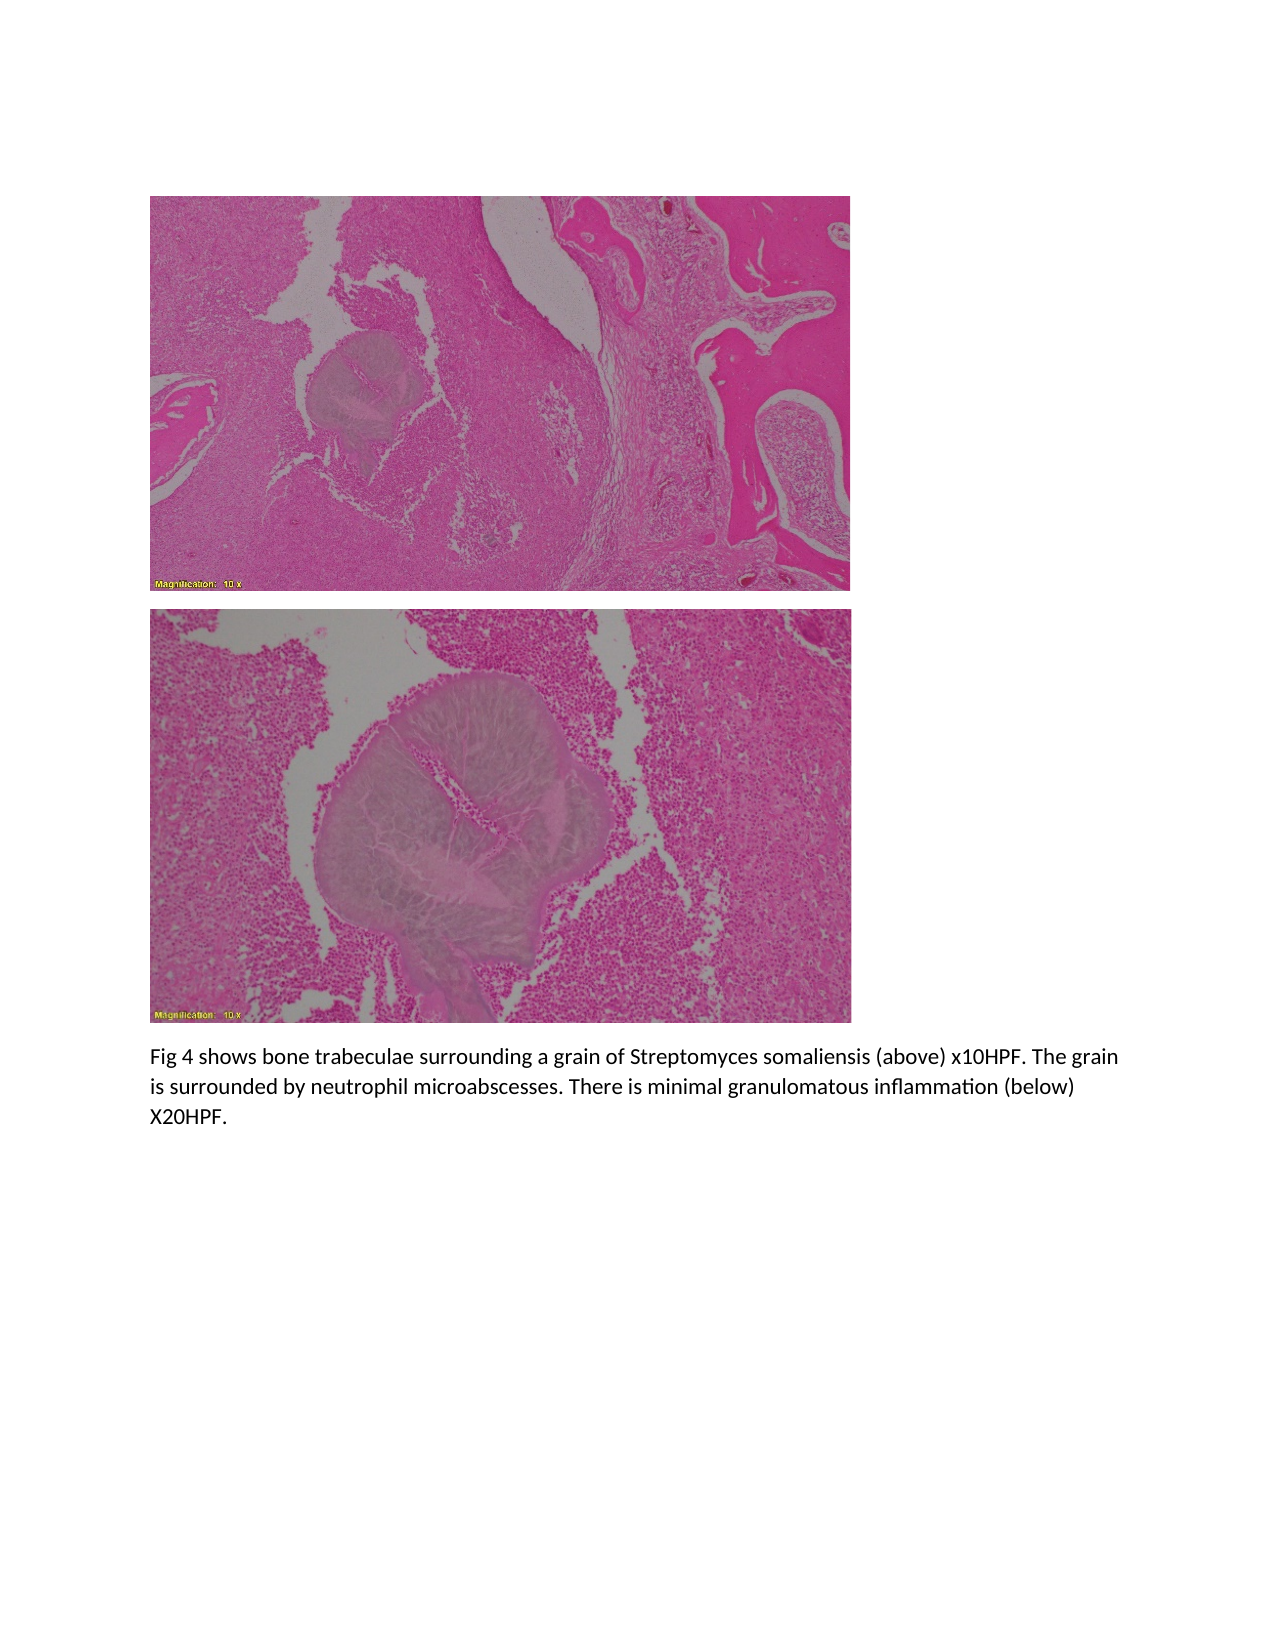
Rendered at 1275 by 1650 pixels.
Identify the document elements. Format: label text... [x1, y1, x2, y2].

text Fig 4 shows bone trabeculae surrounding a grain of Streptomyces somaliensis (above) x10HPF. The grain is surrounded by neutrophil microabscesses. There is minimal granulomatous inflammation (below) X20HPF. [150, 1042, 1125, 1130]
picture [150, 196, 851, 591]
picture [150, 609, 852, 1023]
